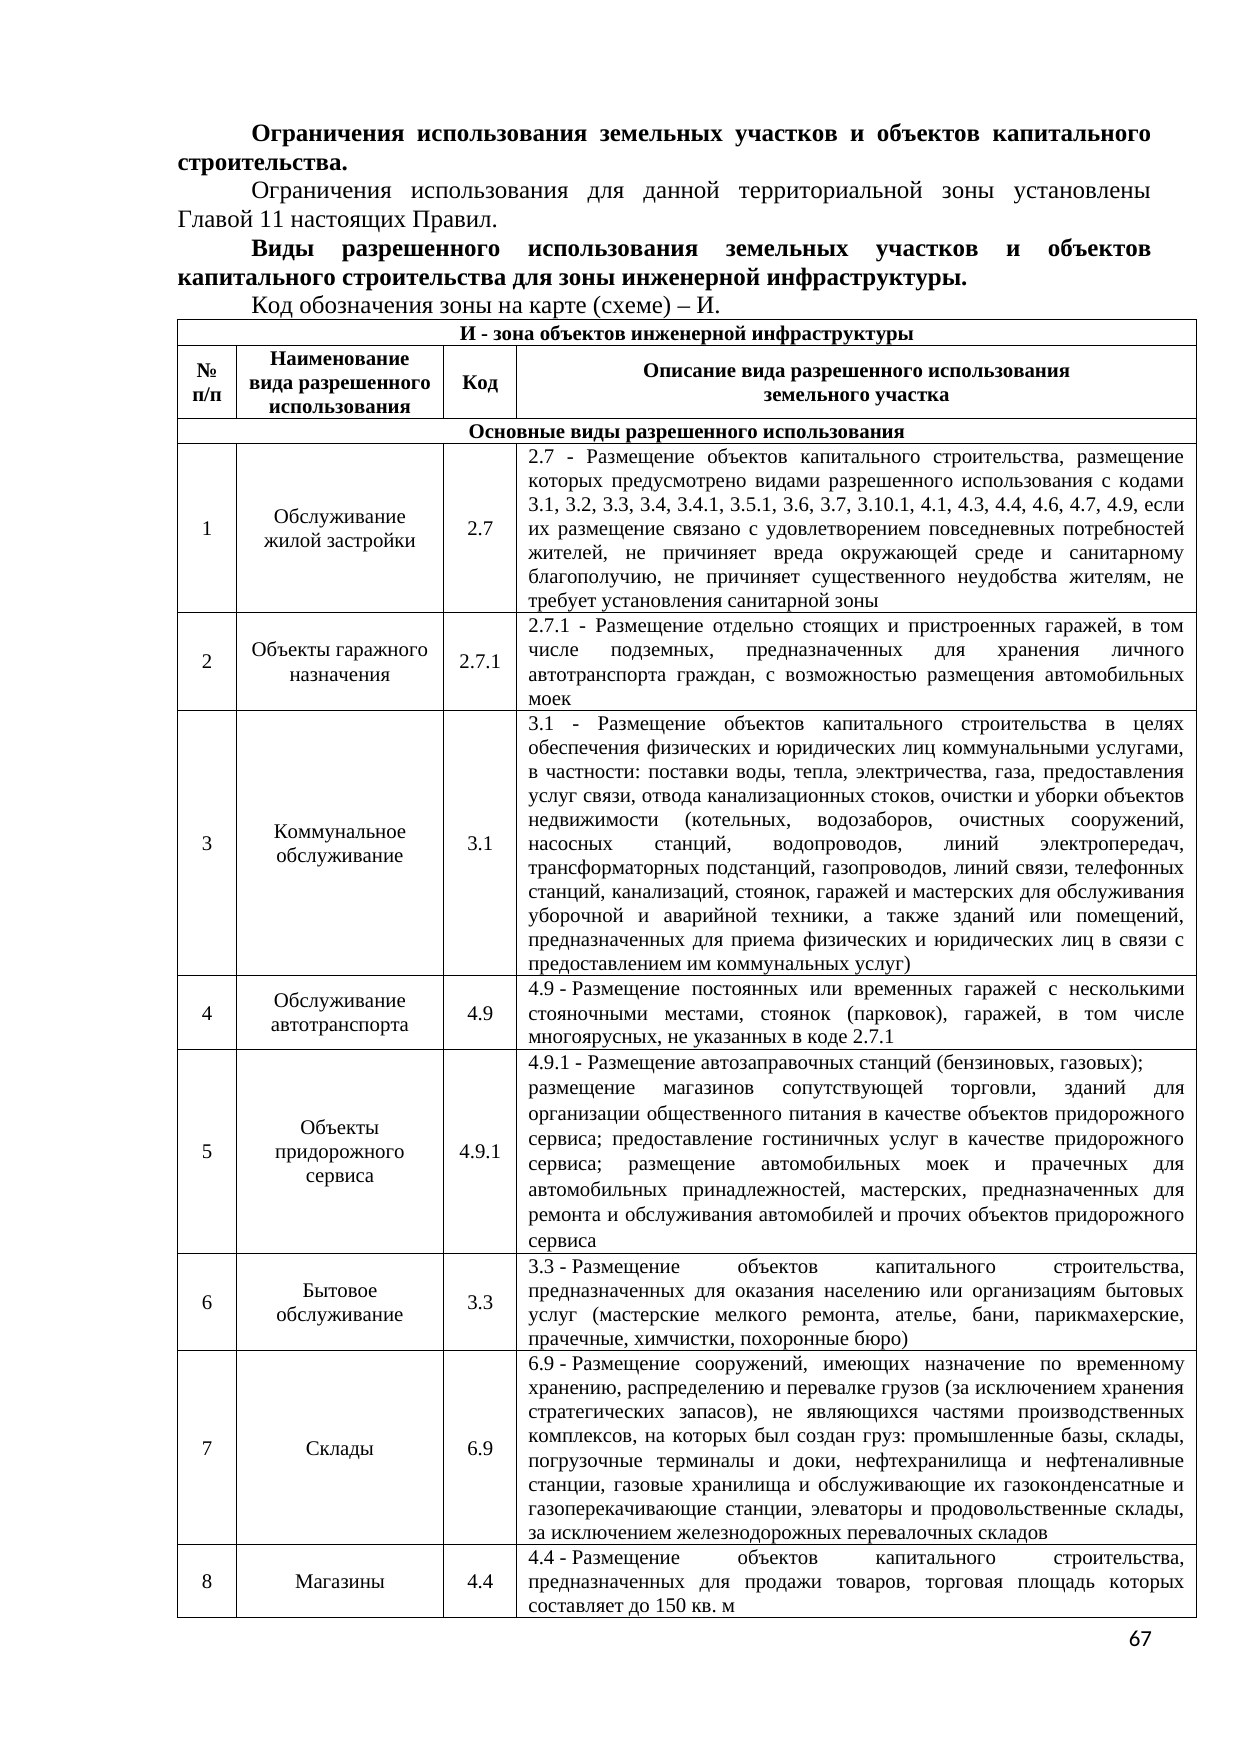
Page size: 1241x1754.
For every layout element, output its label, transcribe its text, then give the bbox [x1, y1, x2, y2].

table_cell 6.9 [444, 1351, 516, 1544]
table_cell Описание вида разрешенного использования земельного участка [517, 346, 1196, 418]
table_cell 6.9 - Размещение сооружений, имеющих назначение по временному хранению, распределению и перевалке грузов (за исключением хранения стратегических запасов), не являющихся частями производственных комплексов, на которых был создан груз: промышленные базы, склады, погрузочные терминалы и доки, нефтехранилища и нефтеналивные станции, газовые хранилища и обслуживающие их газоконденсатные и газоперекачивающие станции, элеваторы и продовольственные склады, за исключением железнодорожных перевалочных складов [517, 1351, 1196, 1544]
table_cell Обслуживание автотранспорта [237, 976, 443, 1048]
table_cell 2.7 - Размещение объектов капитального строительства, размещение которых предусмотрено видами разрешенного использования с кодами 3.1, 3.2, 3.3, 3.4, 3.4.1, 3.5.1, 3.6, 3.7, 3.10.1, 4.1, 4.3, 4.4, 4.6, 4.7, 4.9, если их размещение связано с удовлетворением повседневных потребностей жителей, не причиняет вреда окружающей среде и санитарному благополучию, не причиняет существенного неудобства жителям, не требует установления санитарной зоны [517, 444, 1196, 612]
table_cell 3.1 [444, 711, 516, 975]
table_cell 4.9 [444, 976, 516, 1048]
list Код обозначения зоны на карте (схеме) – И. [177, 291, 1152, 319]
table_cell 4 [178, 976, 236, 1048]
table_cell № п/п [178, 346, 236, 418]
table_cell Склады [237, 1351, 443, 1544]
table_cell 3.3 - Размещение объектов капитального строительства, предназначенных для оказания населению или организациям бытовых услуг (мастерские мелкого ремонта, ателье, бани, парикмахерские, прачечные, химчистки, похоронные бюро) [517, 1254, 1196, 1350]
table_cell Коммунальное обслуживание [237, 711, 443, 975]
table_cell 7 [178, 1351, 236, 1544]
table_cell 8 [178, 1545, 236, 1617]
table_cell Обслуживание жилой застройки [237, 444, 443, 612]
table_cell Основные виды разрешенного использования [178, 419, 1196, 443]
table_cell 4.9 - Размещение постоянных или временных гаражей с несколькими стояночными местами, стоянок (парковок), гаражей, в том числе многоярусных, не указанных в коде 2.7.1 [517, 976, 1196, 1048]
table_cell 2 [178, 613, 236, 709]
table_cell 2.7.1 [444, 613, 516, 709]
table_cell 3.1 - Размещение объектов капитального строительства в целях обеспечения физических и юридических лиц коммунальными услугами, в частности: поставки воды, тепла, электричества, газа, предоставления услуг связи, отвода канализационных стоков, очистки и уборки объектов недвижимости (котельных, водозаборов, очистных сооружений, насосных станций, водопроводов, линий электропередач, трансформаторных подстанций, газопроводов, линий связи, телефонных станций, канализаций, стоянок, гаражей и мастерских для обслуживания уборочной и аварийной техники, а также зданий или помещений, предназначенных для приема физических и юридических лиц в связи с предоставлением им коммунальных услуг) [517, 711, 1196, 975]
text Ограничения использования для данной территориальной зоны установлены Главой 11 настоящих Правил. [177, 176, 1152, 233]
table_cell Объекты гаражного назначения [237, 613, 443, 709]
table_cell 5 [178, 1050, 236, 1253]
table_cell 2.7 [444, 444, 516, 612]
table_cell Наименование вида разрешенного использования [237, 346, 443, 418]
list Ограничения использования земельных участков и объектов капитального строительства. [177, 118, 1152, 176]
table_cell 3 [178, 711, 236, 975]
table_cell Код [444, 346, 516, 418]
table_cell 4.9.1 [444, 1050, 516, 1253]
table_cell Бытовое обслуживание [237, 1254, 443, 1350]
table_cell Магазины [237, 1545, 443, 1617]
table_cell 1 [178, 444, 236, 612]
table_cell 4.9.1 - Размещение автозаправочных станций (бензиновых, газовых); размещение магазинов сопутствующей торговли, зданий для организации общественного питания в качестве объектов придорожного сервиса; предоставление гостиничных услуг в качестве придорожного сервиса; размещение автомобильных моек и прачечных для автомобильных принадлежностей, мастерских, предназначенных для ремонта и обслуживания автомобилей и прочих объектов придорожного сервиса [517, 1050, 1196, 1253]
table_cell 3.3 [444, 1254, 516, 1350]
table_header И - зона объектов инженерной инфраструктуры [178, 320, 1196, 344]
table_cell Объекты придорожного сервиса [237, 1050, 443, 1253]
table_cell 2.7.1 - Размещение отдельно стоящих и пристроенных гаражей, в том числе подземных, предназначенных для хранения личного автотранспорта граждан, с возможностью размещения автомобильных моек [517, 613, 1196, 709]
list Виды разрешенного использования земельных участков и объектов капитального строительства для зоны инженерной инфраструктуры. [177, 233, 1152, 291]
table_cell 4.4 [444, 1545, 516, 1617]
table_cell 6 [178, 1254, 236, 1350]
table_cell 4.4 - Размещение объектов капитального строительства, предназначенных для продажи товаров, торговая площадь которых составляет до 150 кв. м [517, 1545, 1196, 1617]
